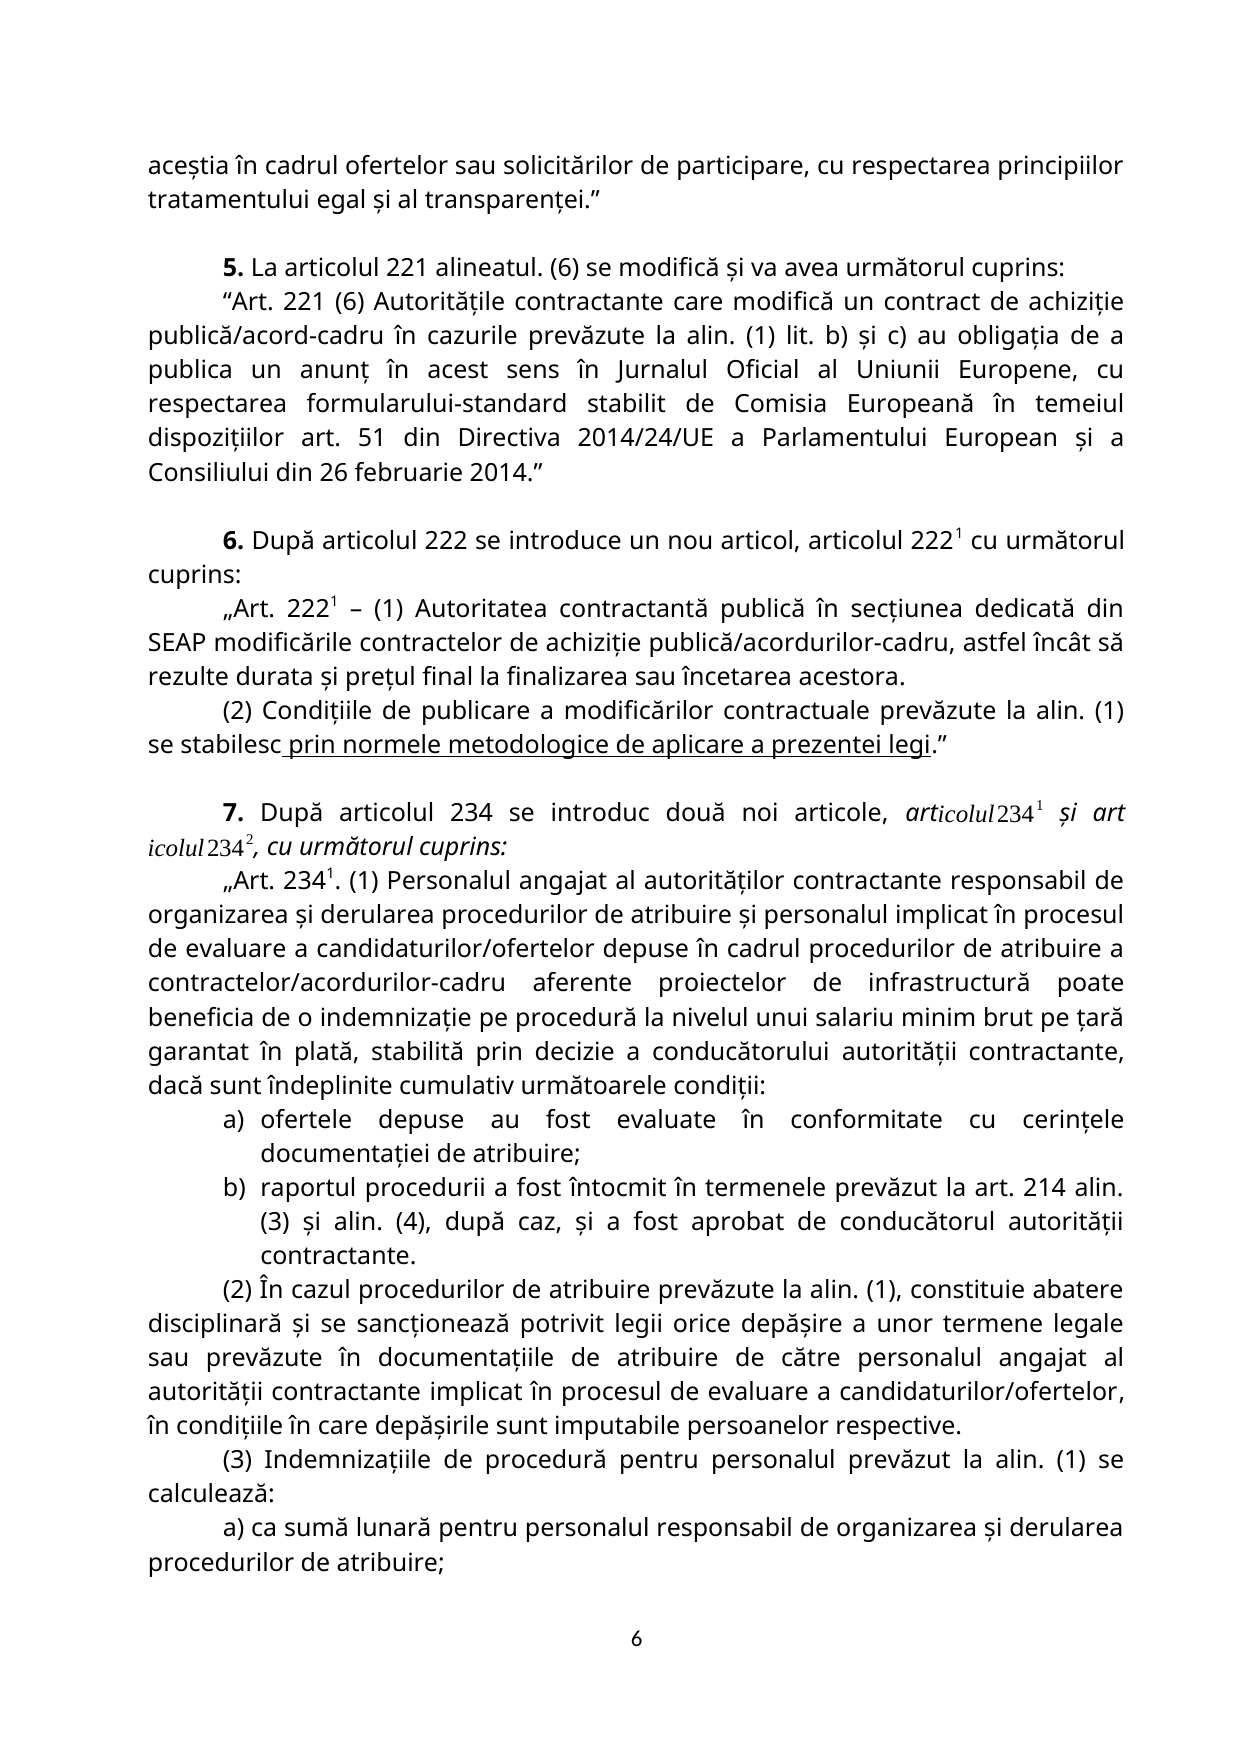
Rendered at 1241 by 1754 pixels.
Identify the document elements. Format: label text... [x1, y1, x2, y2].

text a) ca sumă lunară pentru personalul responsabil de organizarea și derularea procedurilor de atribuire; [148, 1510, 1125, 1578]
text “Art. 221 (6) Autoritățile contractante care modifică un contract de achiziție publică/acord-cadru în cazurile prevăzute la alin. (1) lit. b) și c) au obligația de a publica un anunț în acest sens în Jurnalul Oficial al Uniunii Europene, cu respectarea formularului-standard stabilit de Comisia Europeană în temeiul dispozițiilor art. 51 din Directiva 2014/24/UE a Parlamentului European și a Consiliului din 26 februarie 2014.” [148, 284, 1125, 488]
text „Art. 2341. (1) Personalul angajat al autorităților contractante responsabil de organizarea și derularea procedurilor de atribuire și personalul implicat în procesul de evaluare a candidaturilor/ofertelor depuse în cadrul procedurilor de atribuire a contractelor/acordurilor-cadru aferente proiectelor de infrastructură poate beneficia de o indemnizație pe procedură la nivelul unui salariu minim brut pe țară garantat în plată, stabilită prin decizie a conducătorului autorității contractante, dacă sunt îndeplinite cumulativ următoarele condiții: [148, 863, 1125, 1101]
text „Art. 2221 – (1) Autoritatea contractantă publică în secțiunea dedicată din SEAP modificările contractelor de achiziție publică/acordurilor-cadru, astfel încât să rezulte durata și prețul final la finalizarea sau încetarea acestora. [148, 590, 1125, 693]
list ofertele depuse au fost evaluate în conformitate cu cerințele documentației de atribuire; [223, 1101, 1125, 1169]
text 6. După articolul 222 se introduce un nou articol, articolul 2221 cu următorul cuprins: [148, 522, 1125, 590]
text 5. La articolul 221 alineatul. (6) se modifică și va avea următorul cuprins: [148, 250, 1125, 284]
text (2) În cazul procedurilor de atribuire prevăzute la alin. (1), constituie abatere disciplinară și se sancționează potrivit legii orice depășire a unor termene legale sau prevăzute în documentațiile de atribuire de către personalul angajat al autorității contractante implicat în procesul de evaluare a candidaturilor/ofertelor, în condițiile în care depășirile sunt imputabile persoanelor respective. [148, 1272, 1125, 1442]
text 7. După articolul 234 se introduc două noi articole, art și art, cu următorul cuprins: [148, 795, 1125, 863]
text (3) Indemnizațiile de procedură pentru personalul prevăzut la alin. (1) se calculează: [148, 1442, 1125, 1510]
text (2) Condițiile de publicare a modificărilor contractuale prevăzute la alin. (1) se stabilesc prin normele metodologice de aplicare a prezentei legi.” [148, 693, 1125, 761]
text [148, 148, 1125, 216]
list raportul procedurii a fost întocmit în termenele prevăzut la art. 214 alin. (3) și alin. (4), după caz, și a fost aprobat de conducătorul autorității contractante. [223, 1169, 1125, 1272]
